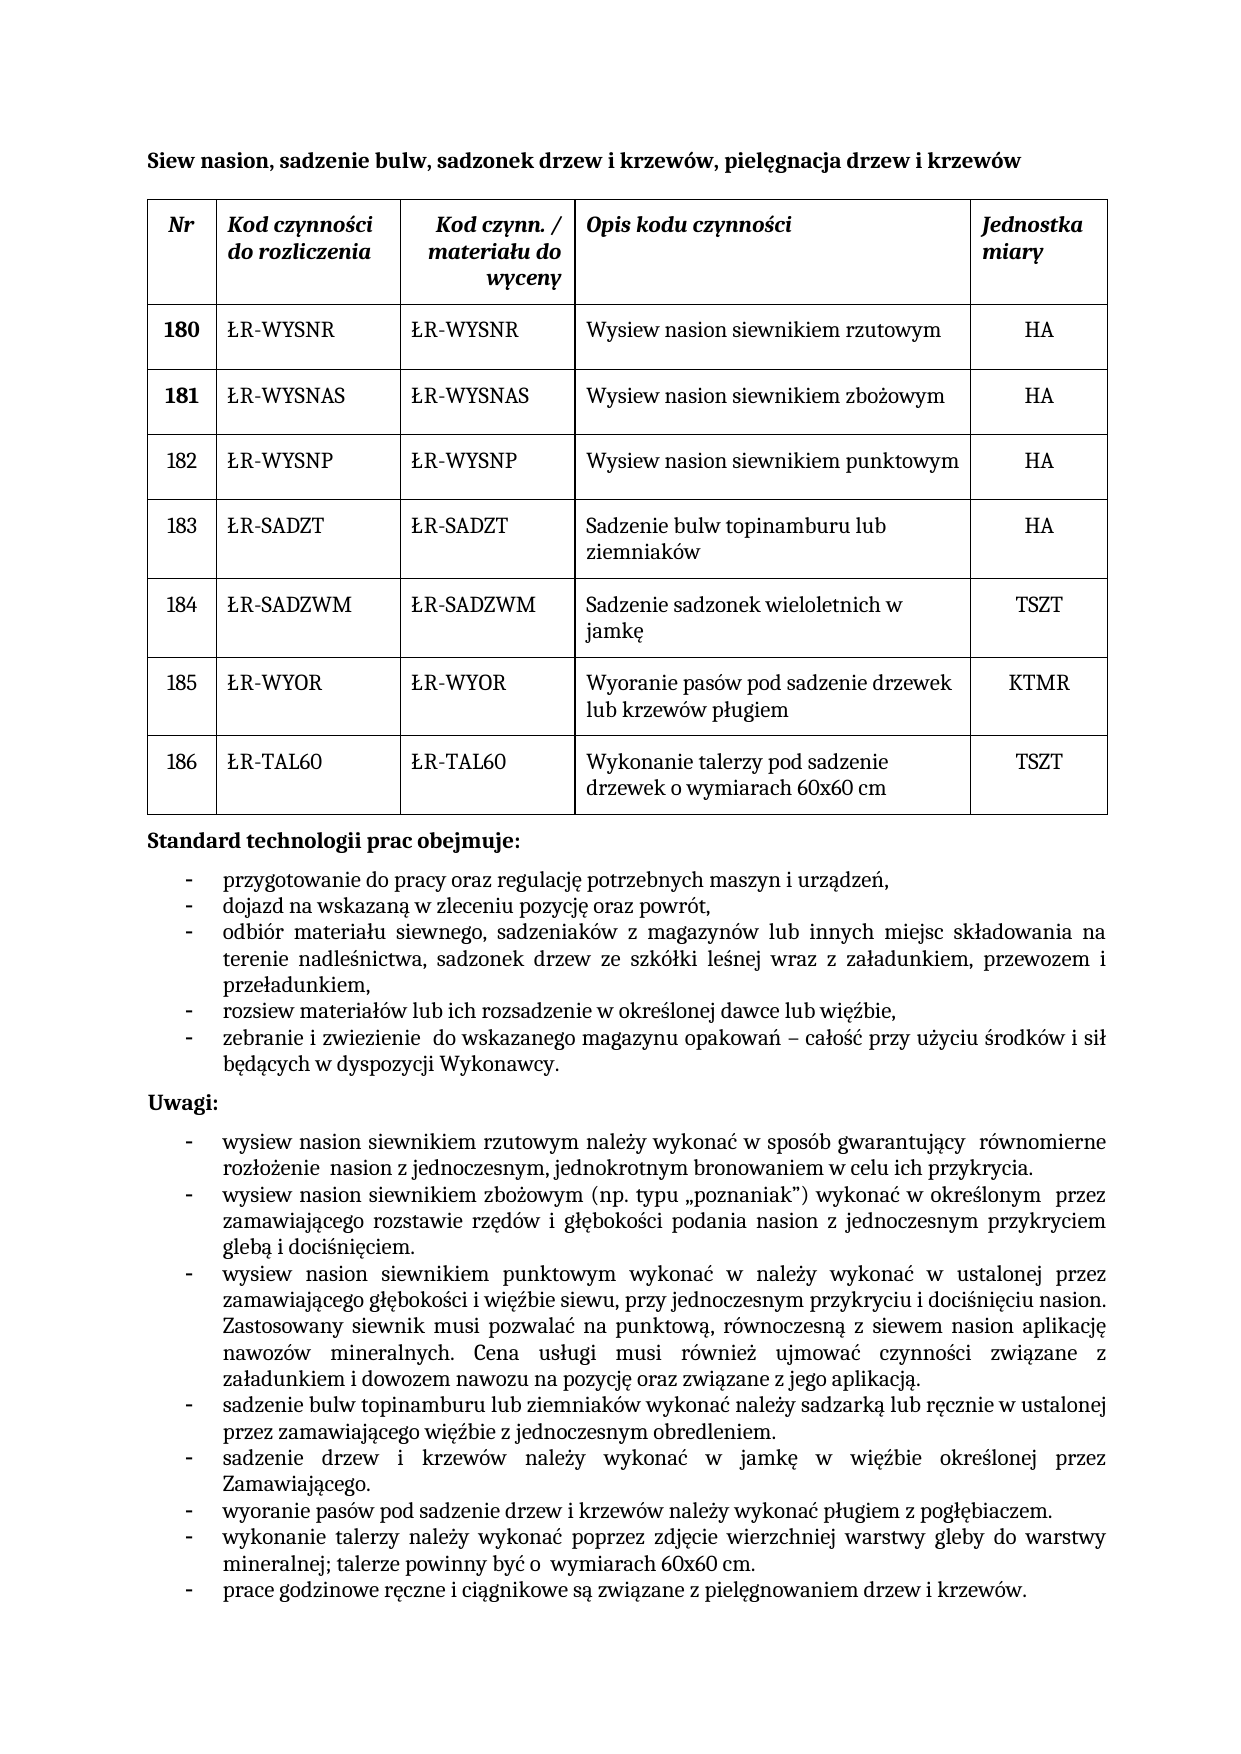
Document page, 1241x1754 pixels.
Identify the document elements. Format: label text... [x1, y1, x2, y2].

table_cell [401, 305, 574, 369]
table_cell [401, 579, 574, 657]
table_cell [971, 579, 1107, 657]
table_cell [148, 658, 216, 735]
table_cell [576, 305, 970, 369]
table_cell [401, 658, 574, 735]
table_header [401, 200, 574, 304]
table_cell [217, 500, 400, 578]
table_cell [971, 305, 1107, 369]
text Siew nasion, sadzenie bulw, sadzonek drzew i krzewów, pielęgnacja drzew i krzewów [148, 148, 1107, 174]
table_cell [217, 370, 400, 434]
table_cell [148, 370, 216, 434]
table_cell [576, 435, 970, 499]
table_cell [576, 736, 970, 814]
list wysiew nasion siewnikiem punktowym wykonać w należy wykonać w ustalonej przez zamawiającego głębokości i więźbie siewu, przy jednoczesnym przykryciu i dociśnięciu nasion. Zastosowany siewnik musi pozwalać na punktową, równoczesną z siewem nasion aplikację nawozów mineralnych. Cena usługi musi również ujmować czynności związane z załadunkiem i dowozem nawozu na pozycję oraz związane z jego aplikacją. [185, 1260, 1107, 1392]
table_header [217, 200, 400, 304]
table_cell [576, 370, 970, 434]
list wysiew nasion siewnikiem zbożowym (np. typu „poznaniak”) wykonać w określonym przez zamawiającego rozstawie rzędów i głębokości podania nasion z jednoczesnym przykryciem glebą i dociśnięciem. [185, 1181, 1107, 1260]
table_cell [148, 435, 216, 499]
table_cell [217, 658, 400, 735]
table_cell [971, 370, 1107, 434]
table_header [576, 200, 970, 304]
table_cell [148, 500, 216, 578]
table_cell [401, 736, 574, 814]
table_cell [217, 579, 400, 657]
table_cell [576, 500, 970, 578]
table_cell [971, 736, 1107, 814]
list przygotowanie do pracy oraz regulację potrzebnych maszyn i urządzeń, [185, 866, 1107, 893]
text Uwagi: [148, 1090, 1107, 1116]
list sadzenie drzew i krzewów należy wykonać w jamkę w więźbie określonej przez Zamawiającego. [185, 1445, 1107, 1498]
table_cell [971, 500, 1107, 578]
list wykonanie talerzy należy wykonać poprzez zdjęcie wierzchniej warstwy gleby do warstwy mineralnej; talerze powinny być o wymiarach 60x60 cm. [185, 1524, 1107, 1577]
list wysiew nasion siewnikiem rzutowym należy wykonać w sposób gwarantujący równomierne rozłożenie nasion z jednoczesnym, jednokrotnym bronowaniem w celu ich przykrycia. [185, 1129, 1107, 1181]
list sadzenie bulw topinamburu lub ziemniaków wykonać należy sadzarką lub ręcznie w ustalonej przez zamawiającego więźbie z jednoczesnym obredleniem. [185, 1392, 1107, 1445]
list zebranie i zwiezienie do wskazanego magazynu opakowań – całość przy użyciu środków i sił będących w dyspozycji Wykonawcy. [185, 1024, 1107, 1077]
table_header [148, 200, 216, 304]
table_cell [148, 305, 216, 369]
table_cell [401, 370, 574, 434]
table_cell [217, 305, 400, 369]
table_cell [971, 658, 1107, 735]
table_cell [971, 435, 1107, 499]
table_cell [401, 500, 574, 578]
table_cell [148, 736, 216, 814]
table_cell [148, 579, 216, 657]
list prace godzinowe ręczne i ciągnikowe są związane z pielęgnowaniem drzew i krzewów. [185, 1577, 1107, 1603]
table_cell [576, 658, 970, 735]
list dojazd na wskazaną w zleceniu pozycję oraz powrót, [185, 893, 1107, 919]
list odbiór materiału siewnego, sadzeniaków z magazynów lub innych miejsc składowania na terenie nadleśnictwa, sadzonek drzew ze szkółki leśnej wraz z załadunkiem, przewozem i przeładunkiem, [185, 919, 1107, 998]
text Standard technologii prac obejmuje: [148, 828, 1107, 854]
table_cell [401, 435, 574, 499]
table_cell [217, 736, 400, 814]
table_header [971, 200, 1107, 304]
list wyoranie pasów pod sadzenie drzew i krzewów należy wykonać pługiem z pogłębiaczem. [185, 1498, 1107, 1524]
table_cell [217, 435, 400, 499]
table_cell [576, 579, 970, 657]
list rozsiew materiałów lub ich rozsadzenie w określonej dawce lub więźbie, [185, 998, 1107, 1024]
